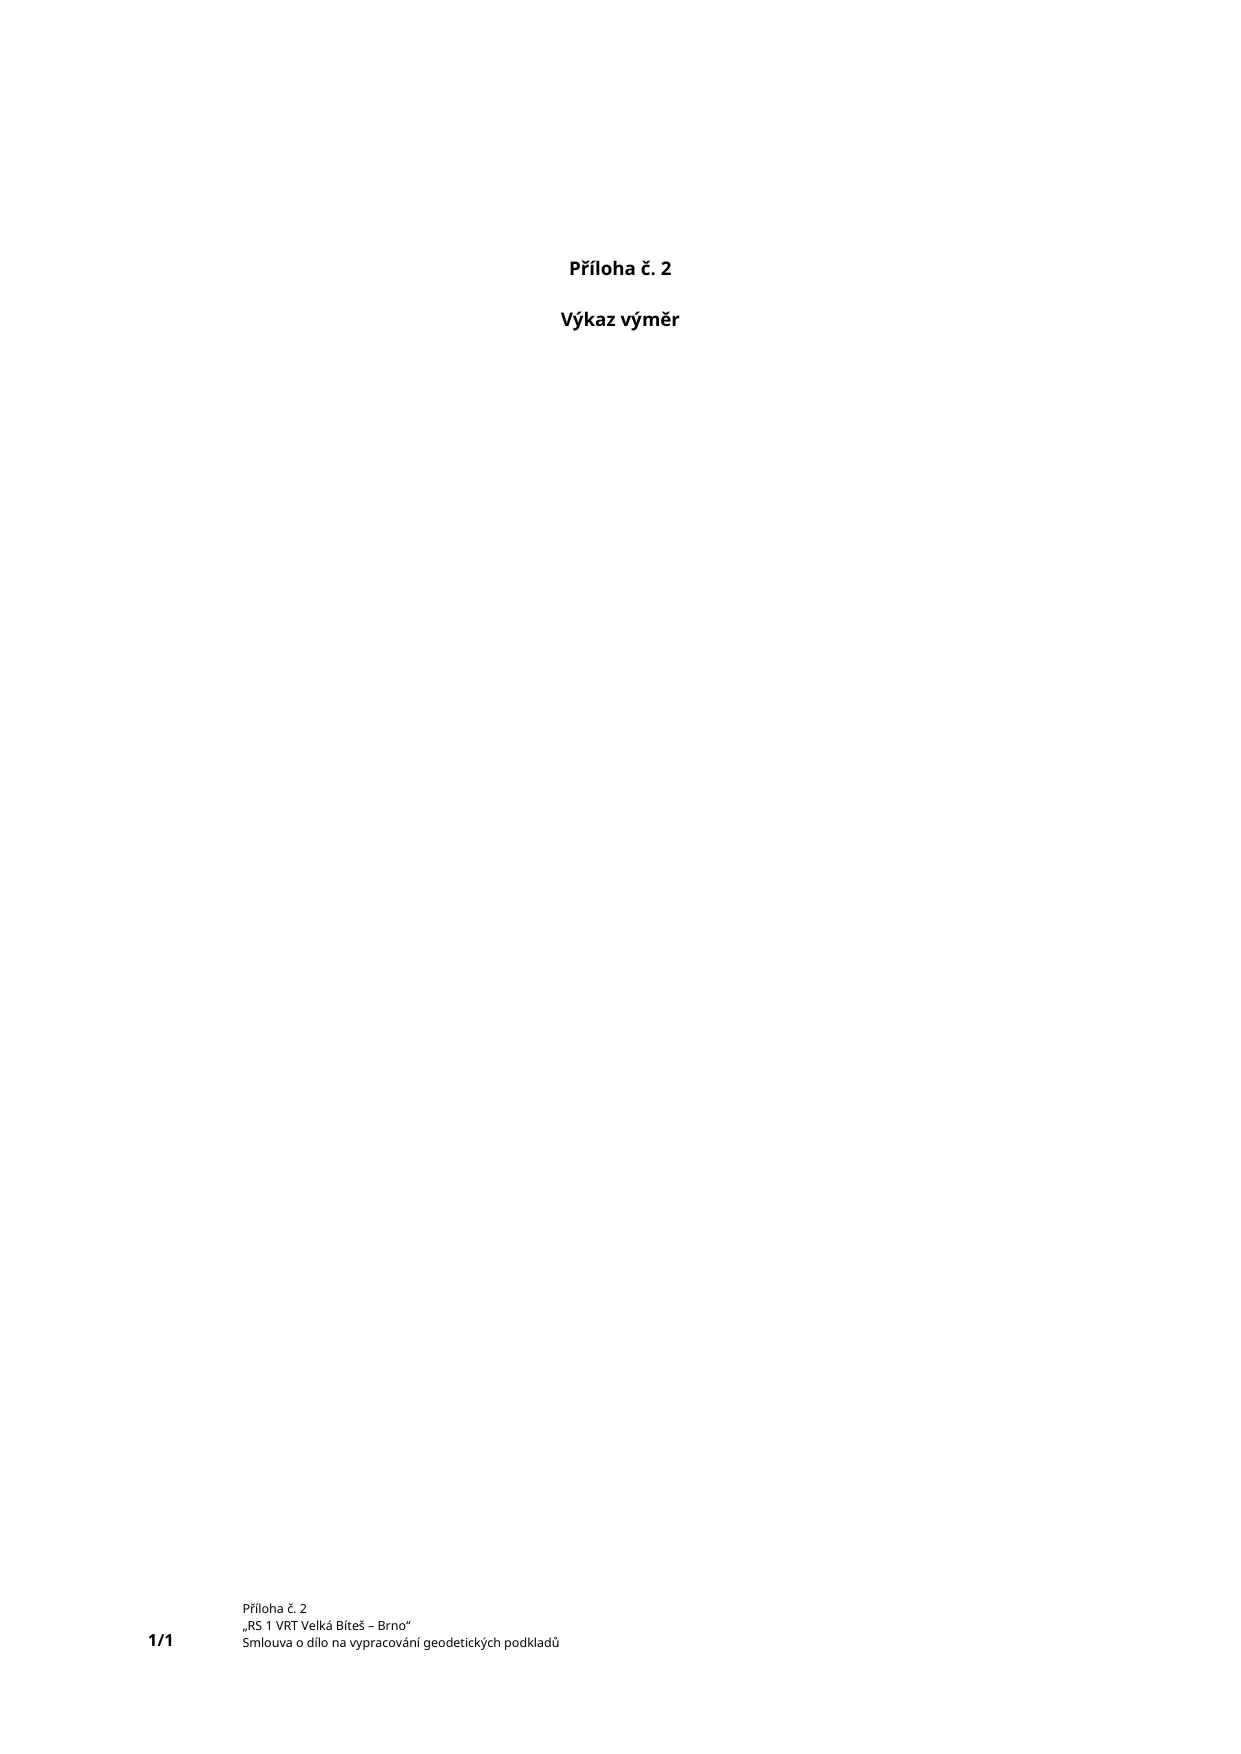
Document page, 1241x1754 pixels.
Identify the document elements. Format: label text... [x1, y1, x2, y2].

text Příloha č. 2 [148, 255, 1092, 281]
text Výkaz výměr [148, 306, 1092, 331]
